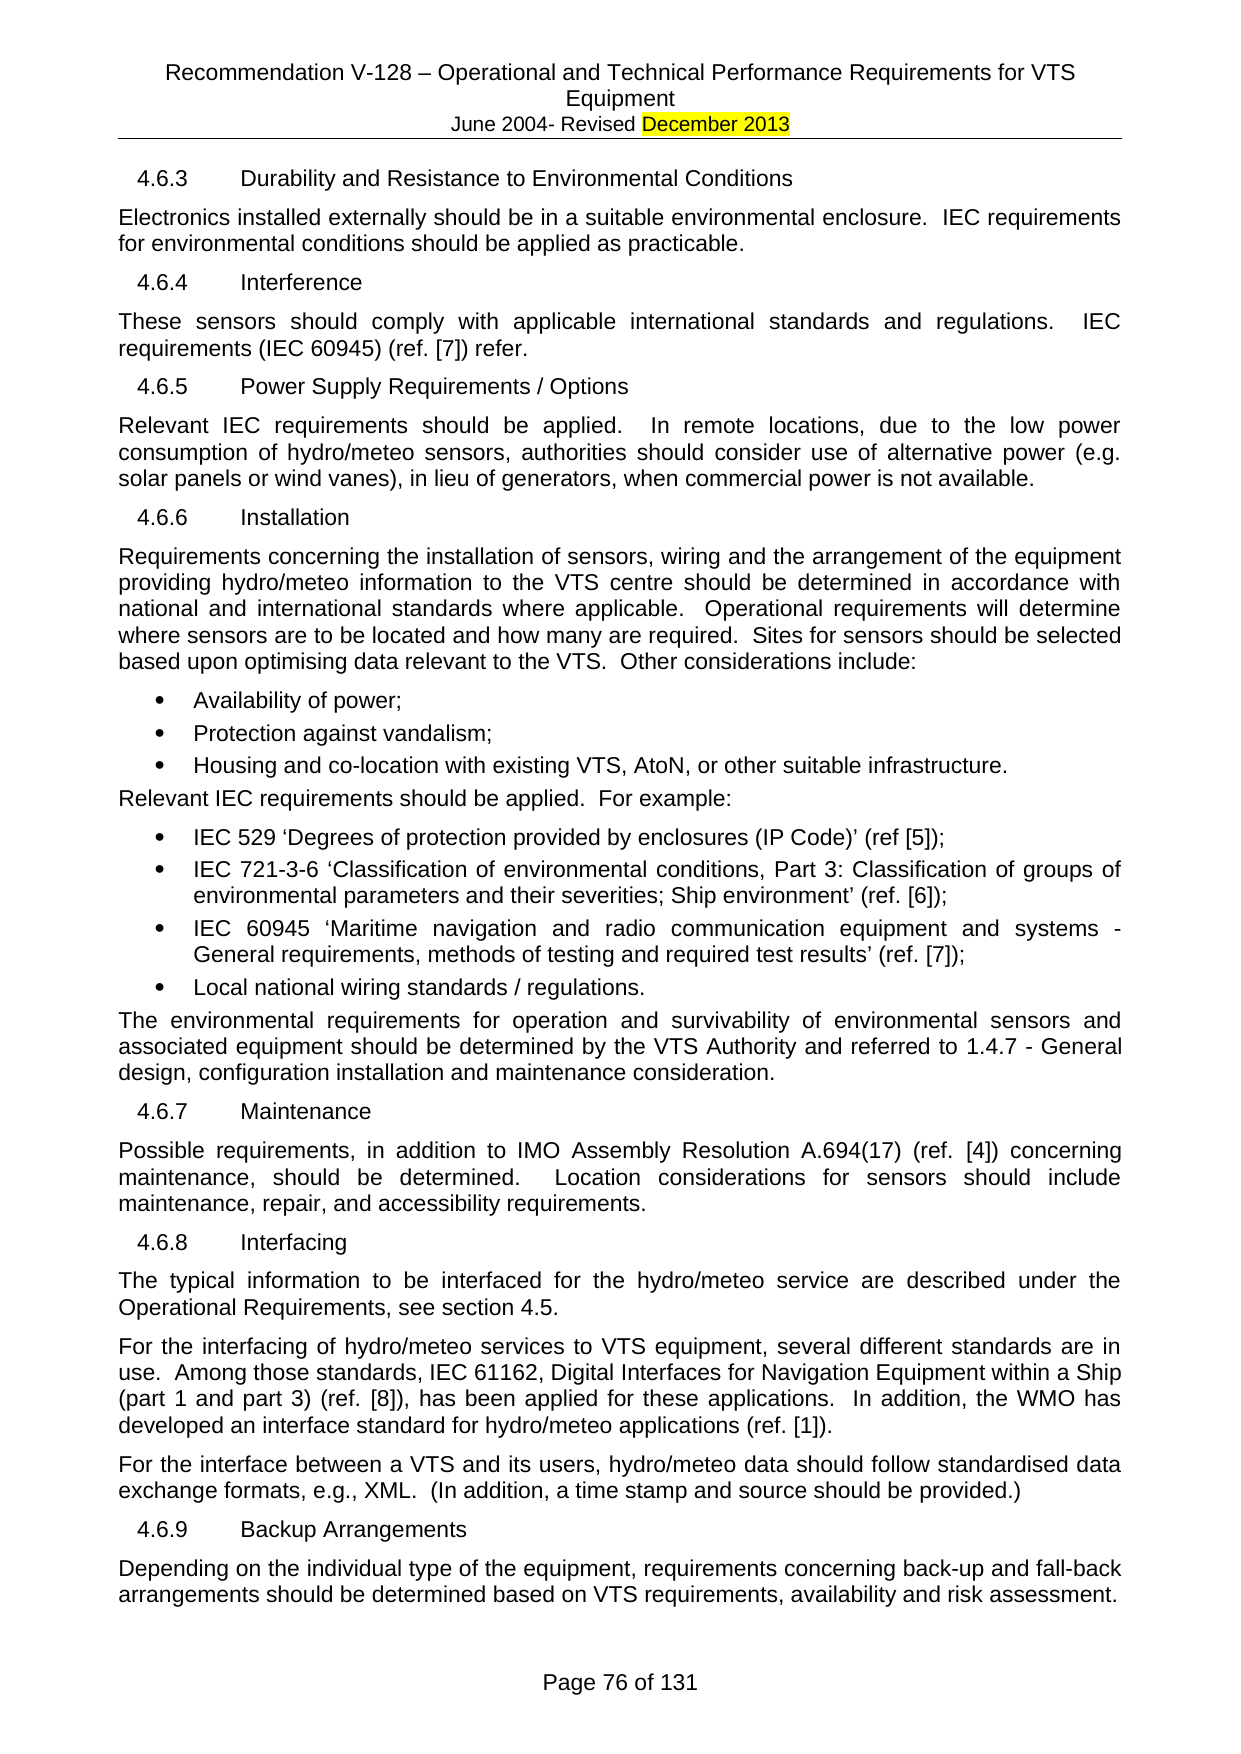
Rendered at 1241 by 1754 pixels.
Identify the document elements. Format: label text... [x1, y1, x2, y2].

subtitle Power Supply Requirements / Options [137, 373, 1122, 400]
text Relevant IEC requirements should be applied. In remote locations, due to the low power consumption of hydro/meteo sensors, authorities should consider use of alternative power (e.g. solar panels or wind vanes), in lieu of generators, when commercial power is not available. [118, 412, 1122, 491]
subtitle Maintenance [137, 1098, 1122, 1124]
subtitle Interfacing [137, 1229, 1122, 1255]
text These sensors should comply with applicable international standards and regulations. IEC requirements (IEC 60945) (ref. [7]) refer. [118, 308, 1122, 361]
text For the interfacing of hydro/meteo services to VTS equipment, several different standards are in use. Among those standards, IEC 61162, Digital Interfaces for Navigation Equipment within a Ship (part 1 and part 3) (ref. [8]), has been applied for these applications. In addition, the WMO has developed an interface standard for hydro/meteo applications (ref. [1]). [118, 1333, 1122, 1438]
text The environmental requirements for operation and survivability of environmental sensors and associated equipment should be determined by the VTS Authority and referred to 1.4.7 - General design, configuration installation and maintenance consideration. [118, 1007, 1122, 1086]
text Protection against vandalism; [156, 719, 1122, 746]
subtitle Interference [137, 269, 1122, 296]
text Local national wiring standards / regulations. [156, 974, 1122, 1000]
text Possible requirements, in addition to IMO Assembly Resolution A.694(17) (ref. [4]) concerning maintenance, should be determined. Location considerations for sensors should include maintenance, repair, and accessibility requirements. [118, 1137, 1122, 1216]
text The typical information to be interfaced for the hydro/meteo service are described under the Operational Requirements, see section 4.5. [118, 1267, 1122, 1320]
subtitle Backup Arrangements [137, 1516, 1122, 1542]
text Depending on the individual type of the equipment, requirements concerning back-up and fall-back arrangements should be determined based on VTS requirements, availability and risk assessment. [118, 1555, 1122, 1607]
text Availability of power; [156, 687, 1122, 713]
text Relevant IEC requirements should be applied. For example: [118, 785, 1122, 811]
text IEC 60945 ‘Maritime navigation and radio communication equipment and systems - General requirements, methods of testing and required test results’ (ref. [7]); [156, 915, 1122, 968]
text IEC 721-3-6 ‘Classification of environmental conditions, Part 3: Classification of groups of environmental parameters and their severities; Ship environment’ (ref. [6]); [156, 856, 1122, 909]
text For the interface between a VTS and its users, hydro/meteo data should follow standardised data exchange formats, e.g., XML. (In addition, a time stamp and source should be provided.) [118, 1451, 1122, 1503]
text Requirements concerning the installation of sensors, wiring and the arrangement of the equipment providing hydro/meteo information to the VTS centre should be determined in accordance with national and international standards where applicable. Operational requirements will determine where sensors are to be located and how many are required. Sites for sensors should be selected based upon optimising data relevant to the VTS. Other considerations include: [118, 543, 1122, 674]
subtitle Installation [137, 504, 1122, 530]
subtitle Durability and Resistance to Environmental Conditions [137, 165, 1122, 192]
text Electronics installed externally should be in a suitable environmental enclosure. IEC requirements for environmental conditions should be applied as practicable. [118, 204, 1122, 257]
text Housing and co-location with existing VTS, AtoN, or other suitable infrastructure. [156, 752, 1122, 778]
text IEC 529 ‘Degrees of protection provided by enclosures (IP Code)’ (ref [5]); [156, 823, 1122, 850]
